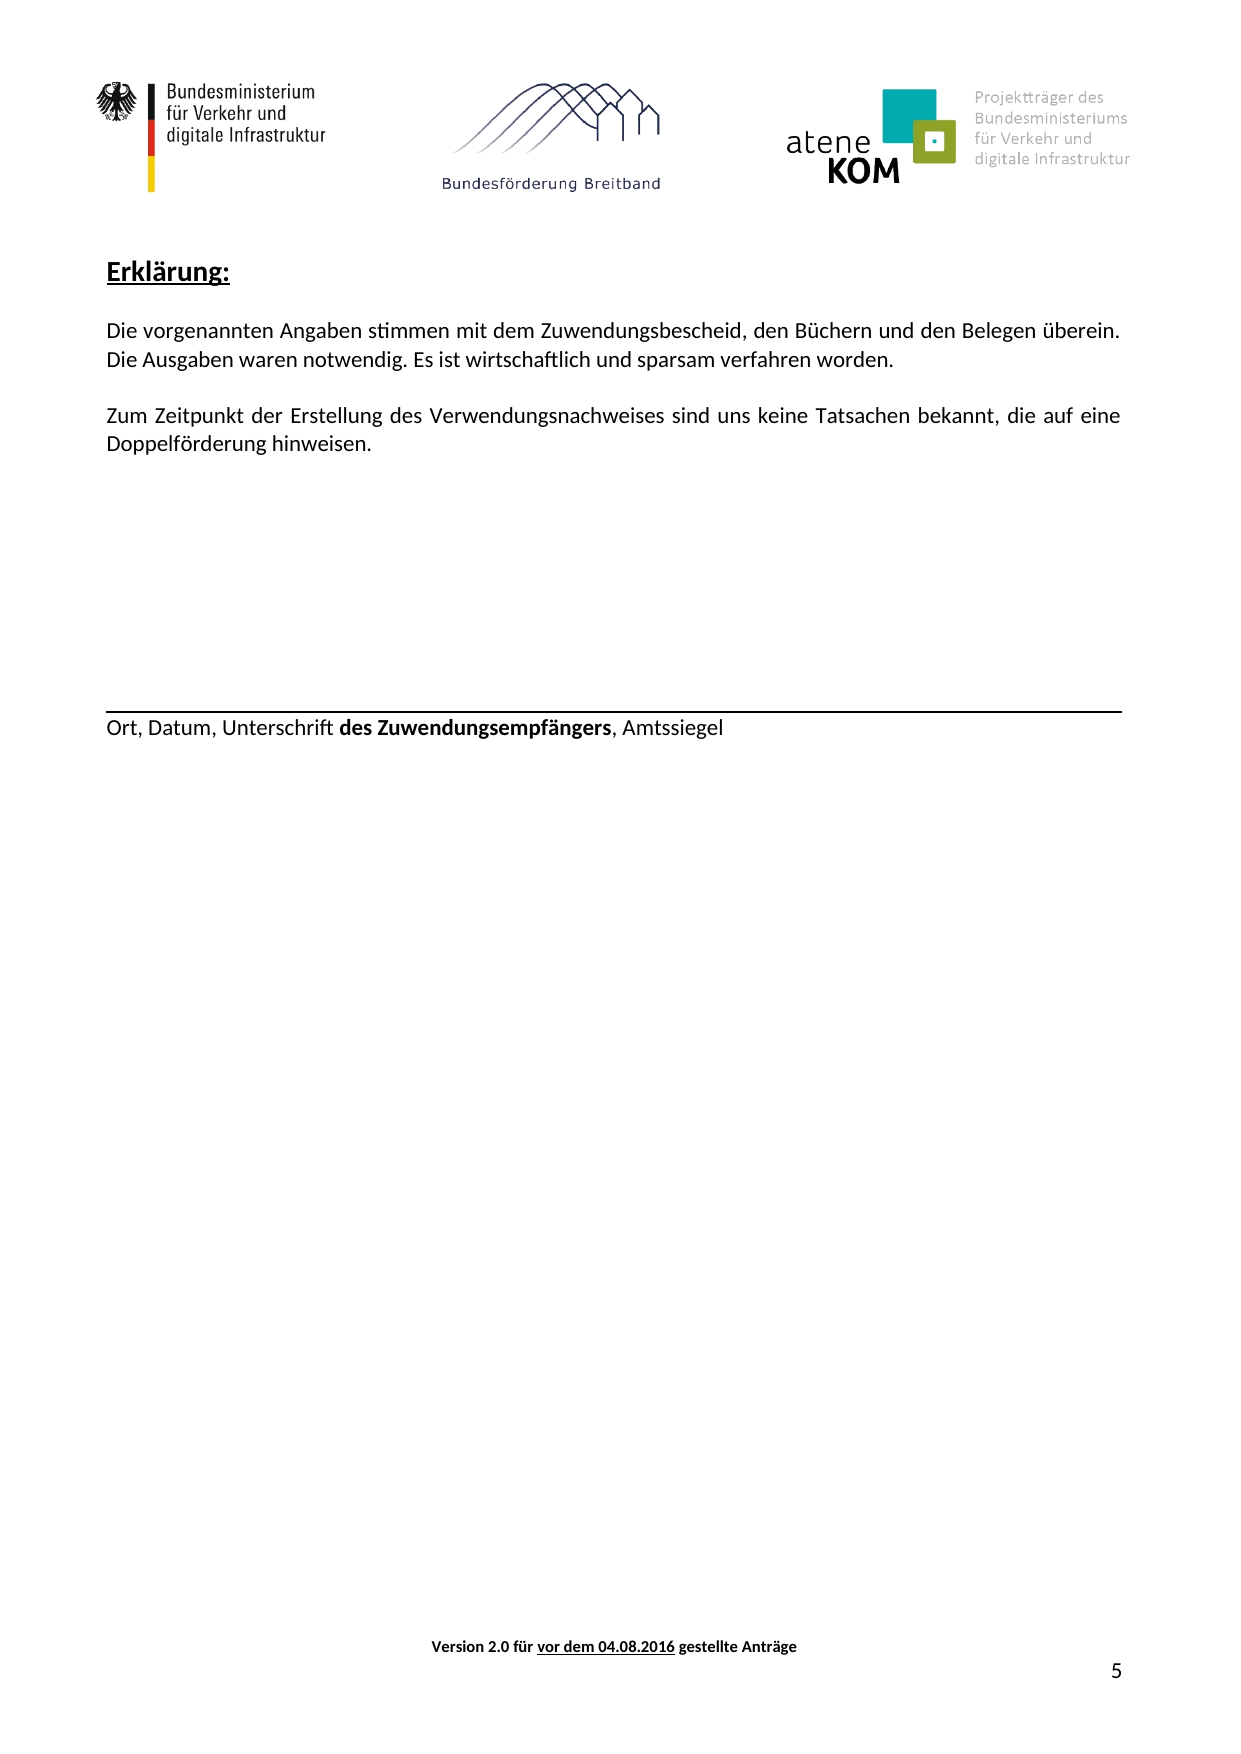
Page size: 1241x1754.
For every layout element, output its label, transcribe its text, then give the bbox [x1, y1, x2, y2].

picture [0, 0, 1228, 253]
text Erklärung: [106, 148, 1122, 289]
text Ort, Datum, Unterschrift des Zuwendungsempfängers, Amtssiegel [106, 713, 1122, 741]
text Zum Zeitpunkt der Erstellung des Verwendungsnachweises sind uns keine Tatsachen bekannt, die auf eine Doppelförderung hinweisen. [106, 401, 1122, 457]
text Die vorgenannten Angaben stimmen mit dem Zuwendungsbescheid, den Büchern und den Belegen überein. Die Ausgaben waren notwendig. Es ist wirtschaftlich und sparsam verfahren worden. [106, 317, 1122, 373]
